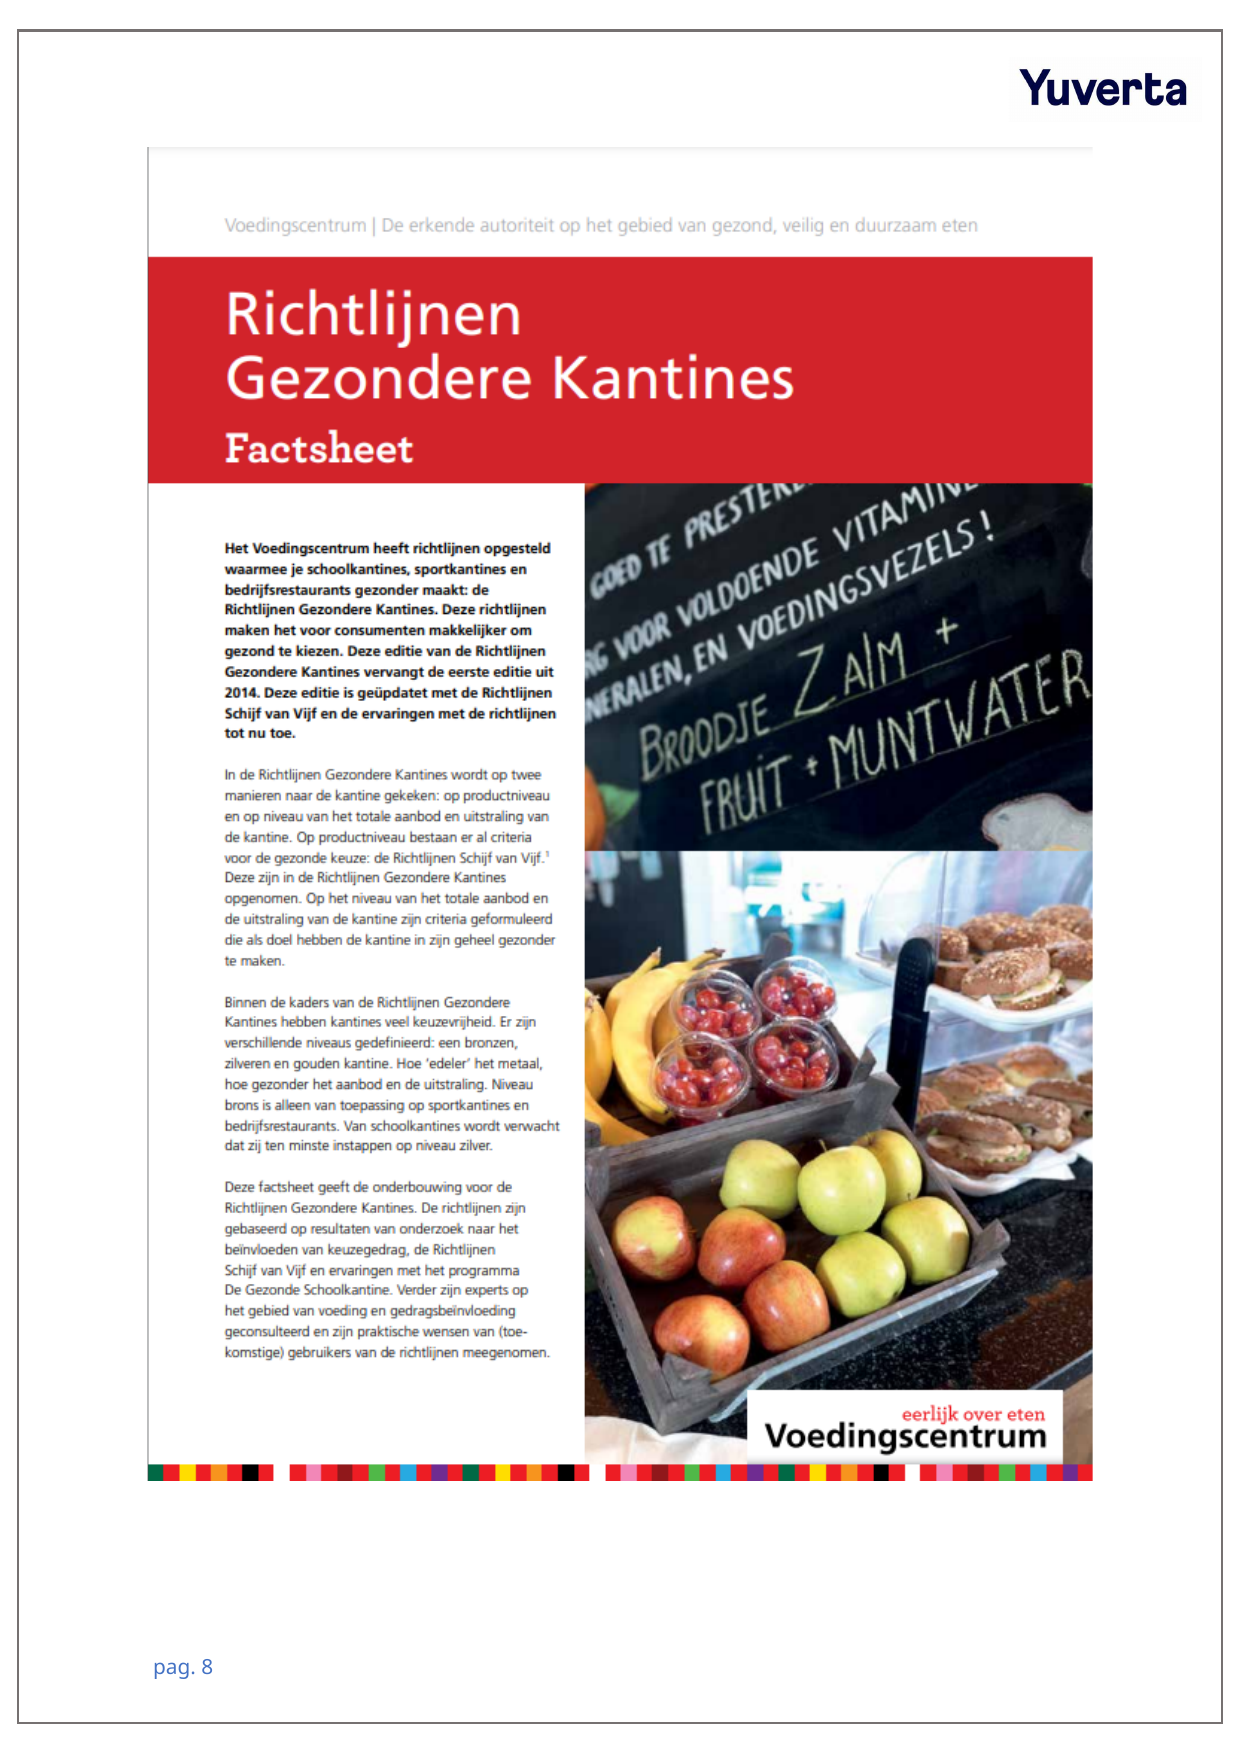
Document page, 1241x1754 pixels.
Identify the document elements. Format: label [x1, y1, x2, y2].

picture [1008, 57, 1202, 122]
picture [147, 147, 1093, 1481]
